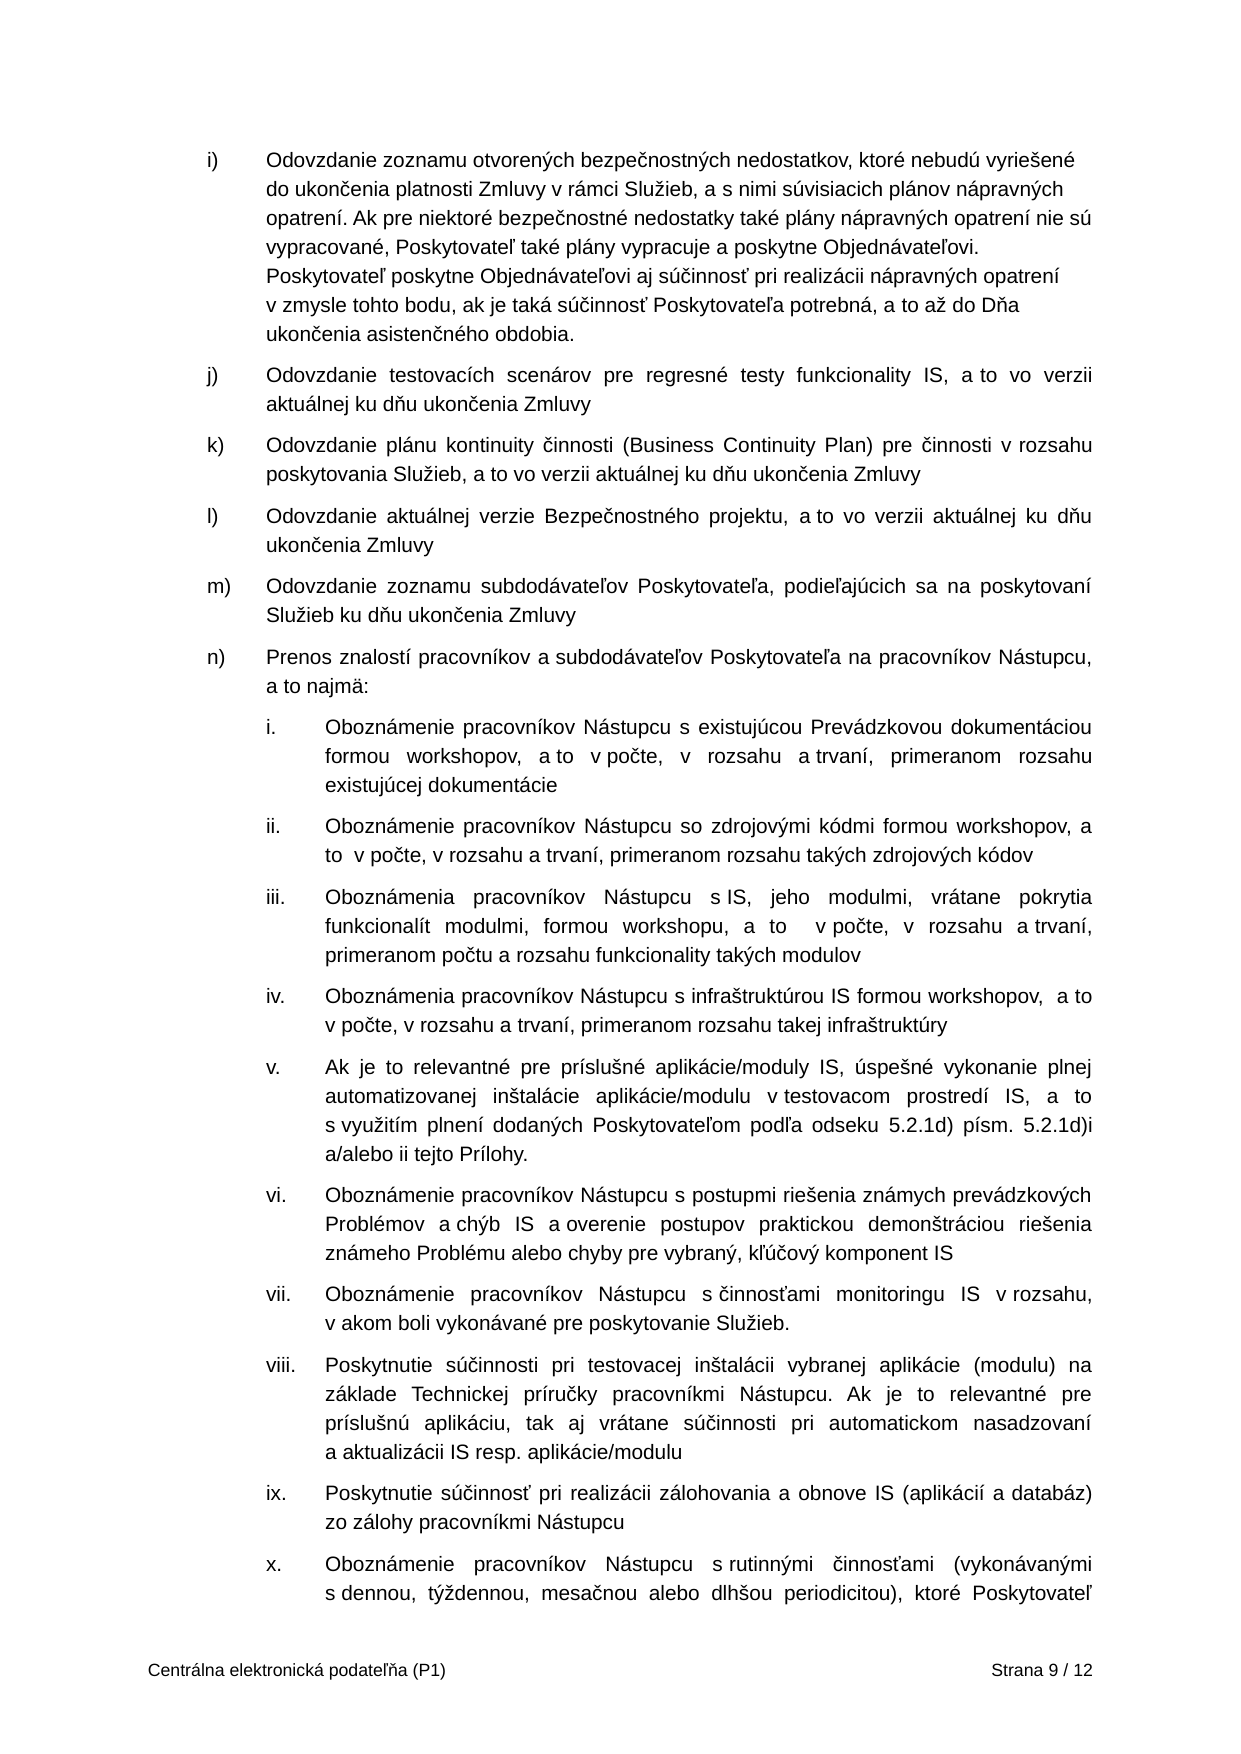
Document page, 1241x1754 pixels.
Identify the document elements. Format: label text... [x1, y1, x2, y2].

text Poskytnutie súčinnosť pri realizácii zálohovania a obnove IS (aplikácií a databáz) zo zálohy pracovníkmi Nástupcu [266, 1481, 1092, 1534]
text Odovzdanie zoznamu subdodávateľov Poskytovateľa, podieľajúcich sa na poskytovaní Služieb ku dňu ukončenia Zmluvy [207, 574, 1092, 627]
text Oboznámenie pracovníkov Nástupcu s existujúcou Prevádzkovou dokumentáciou formou workshopov, a to v počte, v rozsahu a trvaní, primeranom rozsahu existujúcej dokumentácie [266, 715, 1092, 797]
text Oboznámenia pracovníkov Nástupcu s infraštruktúrou IS formou workshopov, a to v počte, v rozsahu a trvaní, primeranom rozsahu takej infraštruktúry [266, 984, 1092, 1037]
text Odovzdanie zoznamu otvorených bezpečnostných nedostatkov, ktoré nebudú vyriešené do ukončenia platnosti Zmluvy v rámci Služieb, a s nimi súvisiacich plánov nápravných opatrení. Ak pre niektoré bezpečnostné nedostatky také plány nápravných opatrení nie sú vypracované, Poskytovateľ také plány vypracuje a poskytne Objednávateľovi. Poskytovateľ poskytne Objednávateľovi aj súčinnosť pri realizácii nápravných opatrení v zmysle tohto bodu, ak je taká súčinnosť Poskytovateľa potrebná, a to až do Dňa ukončenia asistenčného obdobia. [207, 148, 1092, 345]
text Odovzdanie aktuálnej verzie Bezpečnostného projektu, a to vo verzii aktuálnej ku dňu ukončenia Zmluvy [207, 504, 1092, 557]
text Oboznámenia pracovníkov Nástupcu s IS, jeho modulmi, vrátane pokrytia funkcionalít modulmi, formou workshopu, a to v počte, v rozsahu a trvaní, primeranom počtu a rozsahu funkcionality takých modulov [266, 885, 1092, 967]
text Odovzdanie testovacích scenárov pre regresné testy funkcionality IS, a to vo verzii aktuálnej ku dňu ukončenia Zmluvy [207, 363, 1092, 416]
text Poskytnutie súčinnosti pri testovacej inštalácii vybranej aplikácie (modulu) na základe Technickej príručky pracovníkmi Nástupcu. Ak je to relevantné pre príslušnú aplikáciu, tak aj vrátane súčinnosti pri automatickom nasadzovaní a aktualizácii IS resp. aplikácie/modulu [266, 1353, 1092, 1463]
text Prenos znalostí pracovníkov a subdodávateľov Poskytovateľa na pracovníkov Nástupcu, a to najmä: [207, 644, 1092, 697]
text Oboznámenie pracovníkov Nástupcu so zdrojovými kódmi formou workshopov, a to v počte, v rozsahu a trvaní, primeranom rozsahu takých zdrojových kódov [266, 814, 1092, 867]
text Oboznámenie pracovníkov Nástupcu s činnosťami monitoringu IS v rozsahu, v akom boli vykonávané pre poskytovanie Služieb. [266, 1282, 1092, 1335]
text Ak je to relevantné pre príslušné aplikácie/moduly IS, úspešné vykonanie plnej automatizovanej inštalácie aplikácie/modulu v testovacom prostredí IS, a to s využitím plnení dodaných Poskytovateľom podľa odseku 5.2.d) písm. i a/alebo ii tejto Prílohy. [266, 1054, 1092, 1165]
text Odovzdanie plánu kontinuity činnosti (Business Continuity Plan) pre činnosti v rozsahu poskytovania Služieb, a to vo verzii aktuálnej ku dňu ukončenia Zmluvy [207, 433, 1092, 486]
text Oboznámenie pracovníkov Nástupcu s postupmi riešenia známych prevádzkových Problémov a chýb IS a overenie postupov praktickou demonštráciou riešenia známeho Problému alebo chyby pre vybraný, kľúčový komponent IS [266, 1183, 1092, 1265]
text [266, 1551, 1092, 1604]
